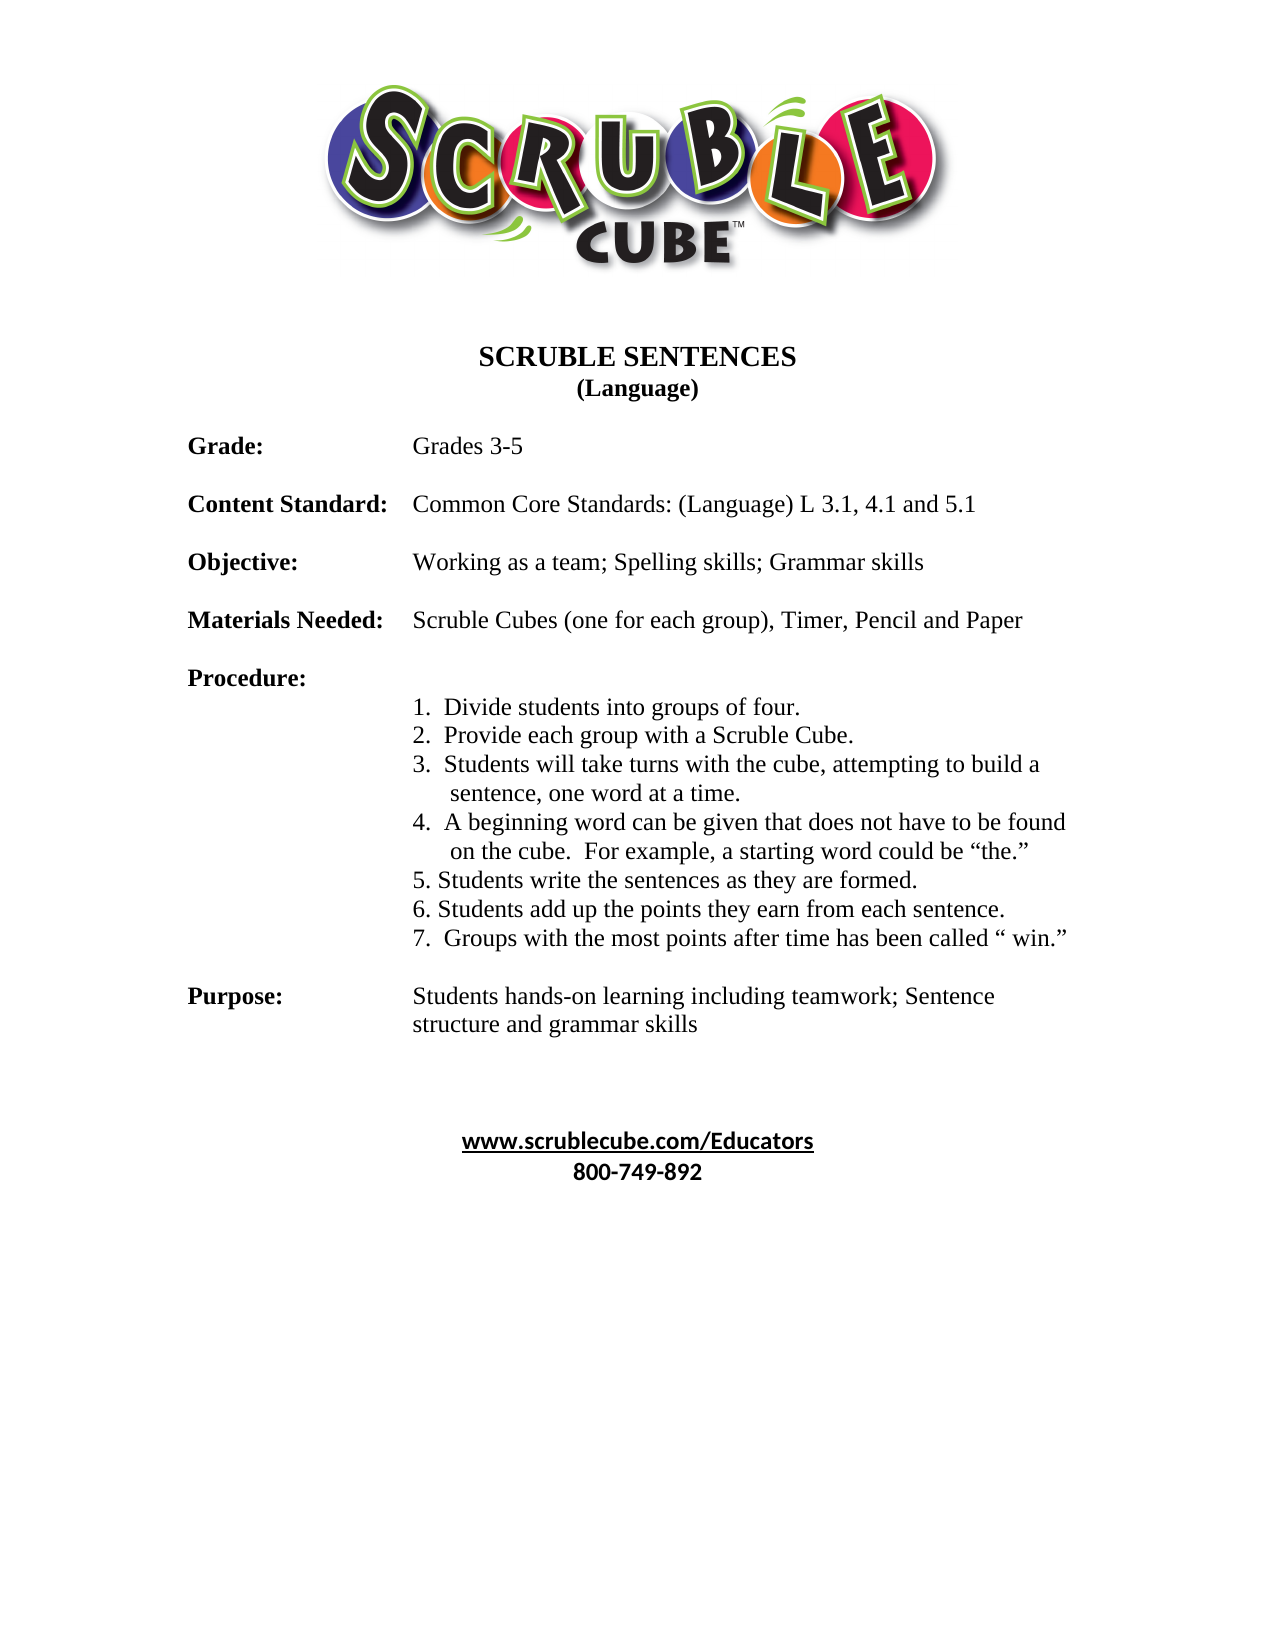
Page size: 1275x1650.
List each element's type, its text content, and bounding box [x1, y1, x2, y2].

text 1. Divide students into groups of four. [412, 692, 1087, 720]
text Materials Needed: Scruble Cubes (one for each group), Timer, Pencil and Paper [187, 605, 1087, 633]
text Procedure: [187, 663, 1087, 691]
picture [316, 84, 959, 277]
text SCRUBLE SENTENCES [187, 339, 1087, 373]
text 7. Groups with the most points after time has been called “ win.” [337, 923, 1087, 952]
text 2. Provide each group with a Scruble Cube. [337, 721, 1087, 749]
text 3. Students will take turns with the cube, attempting to build a sentence, one word at a time. [412, 749, 1087, 807]
text Grade: Grades 3-5 [187, 431, 1087, 460]
text www.scrublecube.com/Educators [187, 1125, 1087, 1156]
text 5. Students write the sentences as they are formed. [337, 865, 1087, 894]
text 4. A beginning word can be given that does not have to be found on the cube. For example, a starting word could be “the.” [412, 807, 1087, 865]
text Objective: Working as a team; Spelling skills; Grammar skills [187, 547, 1087, 576]
text Content Standard: Common Core Standards: (Language) L 3.1, 4.1 and 5.1 [187, 489, 1087, 518]
text 800-749-892 [187, 1156, 1087, 1187]
text (Language) [187, 373, 1087, 402]
text 6. Students add up the points they earn from each sentence. [337, 894, 1087, 923]
text Purpose: Students hands-on learning including teamwork; Sentence structure and grammar skills [187, 981, 1087, 1038]
